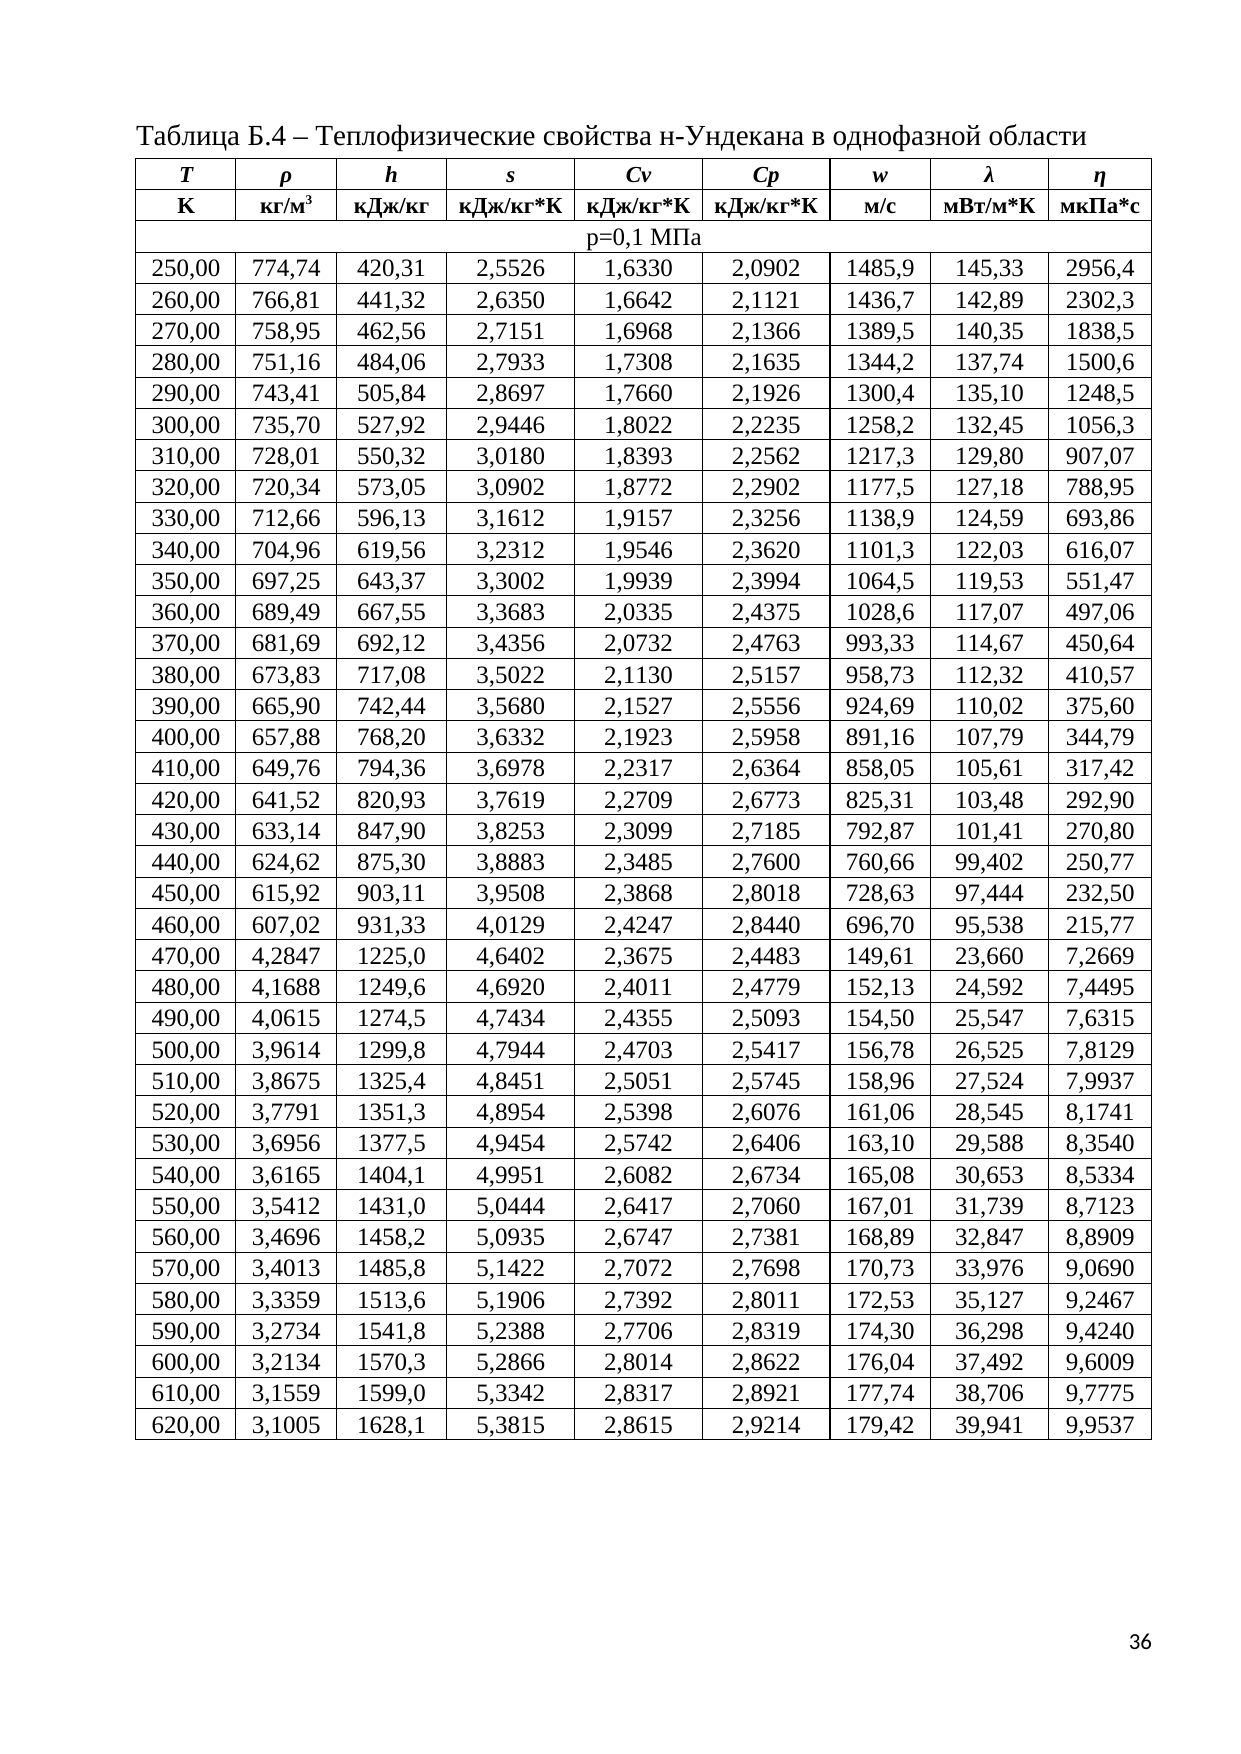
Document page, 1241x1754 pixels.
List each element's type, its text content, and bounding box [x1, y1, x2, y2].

table_cell 5,1906 [447, 1284, 574, 1314]
table_cell 300,00 [136, 409, 235, 439]
table_cell 114,67 [931, 628, 1048, 658]
table_cell 2,7185 [703, 815, 829, 845]
table_cell 9,4240 [1049, 1315, 1151, 1345]
table_cell 7,4495 [1049, 971, 1151, 1002]
table_cell 2,8697 [447, 378, 574, 408]
table_cell 2,3485 [575, 846, 702, 877]
table_cell 2,6364 [703, 753, 829, 783]
table_cell 2,1366 [703, 315, 829, 345]
table_cell 7,6315 [1049, 1003, 1151, 1033]
table_cell кДж/кг*К [575, 190, 702, 220]
table_cell 4,7944 [447, 1034, 574, 1064]
table_cell 317,42 [1049, 753, 1151, 783]
table_cell 728,63 [831, 878, 930, 908]
table_cell 3,5680 [447, 690, 574, 720]
table_cell 3,1005 [236, 1409, 336, 1439]
table_cell 2,8622 [703, 1346, 829, 1377]
table_cell кДж/кг*К [447, 190, 574, 220]
table_cell 1351,3 [337, 1096, 446, 1127]
table_cell 2,4703 [575, 1034, 702, 1064]
table_cell 2,3099 [575, 815, 702, 845]
table_cell 2,6773 [703, 784, 829, 814]
table_cell 2,3256 [703, 503, 829, 533]
table_cell 460,00 [136, 909, 235, 939]
table_cell 124,59 [931, 503, 1048, 533]
table_cell 1,8393 [575, 440, 702, 470]
table_cell 2,6406 [703, 1128, 829, 1158]
table_cell 610,00 [136, 1378, 235, 1408]
table_cell 2,7151 [447, 315, 574, 345]
table_cell 697,25 [236, 565, 336, 595]
table_cell 2,9214 [703, 1409, 829, 1439]
table_cell 1,7308 [575, 346, 702, 377]
table_cell p=0,1 МПа [136, 221, 1151, 252]
table_cell 619,56 [337, 534, 446, 564]
table_cell 3,4696 [236, 1221, 336, 1252]
table_cell 39,941 [931, 1409, 1048, 1439]
table_cell кДж/кг [337, 190, 446, 220]
table_header ρ [236, 159, 336, 189]
table_cell 441,32 [337, 284, 446, 314]
table_cell 551,47 [1049, 565, 1151, 595]
table_header Cv [575, 159, 702, 189]
table_cell 3,5022 [447, 659, 574, 689]
table_cell 3,6956 [236, 1128, 336, 1158]
table_cell 135,10 [931, 378, 1048, 408]
table_cell 1177,5 [831, 471, 930, 502]
table_cell 400,00 [136, 721, 235, 752]
table_cell 673,83 [236, 659, 336, 689]
table_cell 3,6978 [447, 753, 574, 783]
table_cell 2,2562 [703, 440, 829, 470]
table_cell 450,64 [1049, 628, 1151, 658]
table_cell 170,73 [831, 1253, 930, 1283]
table_cell 1344,2 [831, 346, 930, 377]
table_cell 620,00 [136, 1409, 235, 1439]
table_cell 450,00 [136, 878, 235, 908]
table_cell 137,74 [931, 346, 1048, 377]
table_cell 320,00 [136, 471, 235, 502]
table_cell 2,1130 [575, 659, 702, 689]
table_cell 2,4355 [575, 1003, 702, 1033]
table_cell 2,5745 [703, 1065, 829, 1095]
table_cell 390,00 [136, 690, 235, 720]
table_cell 2956,4 [1049, 253, 1151, 283]
table_cell 633,14 [236, 815, 336, 845]
table_cell 360,00 [136, 596, 235, 627]
table_cell 3,1559 [236, 1378, 336, 1408]
table_cell 2,8440 [703, 909, 829, 939]
table_cell 3,3683 [447, 596, 574, 627]
table_cell 129,80 [931, 440, 1048, 470]
table_cell 2,3994 [703, 565, 829, 595]
table_cell 4,9454 [447, 1128, 574, 1158]
table_cell 149,61 [831, 940, 930, 970]
table_cell 8,1741 [1049, 1096, 1151, 1127]
table_cell 2,5051 [575, 1065, 702, 1095]
table_cell 5,2866 [447, 1346, 574, 1377]
table_cell 792,87 [831, 815, 930, 845]
table_cell 2,4779 [703, 971, 829, 1002]
table_cell 596,13 [337, 503, 446, 533]
table_cell 410,57 [1049, 659, 1151, 689]
table_cell 2,1923 [575, 721, 702, 752]
table_cell 2302,3 [1049, 284, 1151, 314]
table_cell 820,93 [337, 784, 446, 814]
table_cell 1249,6 [337, 971, 446, 1002]
table_cell 8,8909 [1049, 1221, 1151, 1252]
table_cell 232,50 [1049, 878, 1151, 908]
table_cell 742,44 [337, 690, 446, 720]
table_cell 3,4013 [236, 1253, 336, 1283]
table_cell 751,16 [236, 346, 336, 377]
table_cell 1101,3 [831, 534, 930, 564]
table_cell мВт/м*К [931, 190, 1048, 220]
table_cell 560,00 [136, 1221, 235, 1252]
table_cell 2,7933 [447, 346, 574, 377]
table_cell 505,84 [337, 378, 446, 408]
table_cell 2,8011 [703, 1284, 829, 1314]
table_cell 1485,8 [337, 1253, 446, 1283]
table_cell 4,7434 [447, 1003, 574, 1033]
table_cell 520,00 [136, 1096, 235, 1127]
table_cell 615,92 [236, 878, 336, 908]
table_cell 643,37 [337, 565, 446, 595]
table_cell 649,76 [236, 753, 336, 783]
table_cell 270,00 [136, 315, 235, 345]
table_cell 3,3002 [447, 565, 574, 595]
table_cell 179,42 [831, 1409, 930, 1439]
table_cell 2,9446 [447, 409, 574, 439]
table_cell 3,8883 [447, 846, 574, 877]
table_cell 28,545 [931, 1096, 1048, 1127]
table_cell 2,3675 [575, 940, 702, 970]
table_cell 3,9508 [447, 878, 574, 908]
table_cell 380,00 [136, 659, 235, 689]
table_cell 370,00 [136, 628, 235, 658]
table_cell 624,62 [236, 846, 336, 877]
table_cell 2,4483 [703, 940, 829, 970]
table_cell 2,8319 [703, 1315, 829, 1345]
table_cell 858,05 [831, 753, 930, 783]
table_cell 704,96 [236, 534, 336, 564]
table_cell 1299,8 [337, 1034, 446, 1064]
table_cell 4,6920 [447, 971, 574, 1002]
table_cell 1,8022 [575, 409, 702, 439]
table_cell 161,06 [831, 1096, 930, 1127]
table_cell 540,00 [136, 1159, 235, 1189]
table_cell 735,70 [236, 409, 336, 439]
table_cell 5,0444 [447, 1190, 574, 1220]
table_cell 607,02 [236, 909, 336, 939]
table_cell 280,00 [136, 346, 235, 377]
table_cell 260,00 [136, 284, 235, 314]
table_cell 2,8317 [575, 1378, 702, 1408]
table_cell 527,92 [337, 409, 446, 439]
table_cell 2,0902 [703, 253, 829, 283]
table_cell 37,492 [931, 1346, 1048, 1377]
table_cell 1274,5 [337, 1003, 446, 1033]
table_cell 774,74 [236, 253, 336, 283]
table_cell 2,6082 [575, 1159, 702, 1189]
table_cell 4,8451 [447, 1065, 574, 1095]
table_cell 292,90 [1049, 784, 1151, 814]
table_cell 2,1926 [703, 378, 829, 408]
table_cell 1436,7 [831, 284, 930, 314]
table_cell 158,96 [831, 1065, 930, 1095]
table_cell 510,00 [136, 1065, 235, 1095]
table_cell 1,9939 [575, 565, 702, 595]
table_cell 1,9546 [575, 534, 702, 564]
table_cell 2,7072 [575, 1253, 702, 1283]
table_cell 95,538 [931, 909, 1048, 939]
table_cell 743,41 [236, 378, 336, 408]
table_cell 696,70 [831, 909, 930, 939]
table_cell 440,00 [136, 846, 235, 877]
table_cell 2,6734 [703, 1159, 829, 1189]
table_cell 907,07 [1049, 440, 1151, 470]
table_cell 7,2669 [1049, 940, 1151, 970]
table_cell 8,5334 [1049, 1159, 1151, 1189]
table_cell 2,6747 [575, 1221, 702, 1252]
table_cell 4,9951 [447, 1159, 574, 1189]
table_cell 344,79 [1049, 721, 1151, 752]
table_cell 119,53 [931, 565, 1048, 595]
table_cell 290,00 [136, 378, 235, 408]
table_cell 1541,8 [337, 1315, 446, 1345]
table_cell 3,2312 [447, 534, 574, 564]
table_cell 97,444 [931, 878, 1048, 908]
table_cell 163,10 [831, 1128, 930, 1158]
table_cell 156,78 [831, 1034, 930, 1064]
table_header Cp [703, 159, 829, 189]
table_cell 2,2902 [703, 471, 829, 502]
table_cell 8,3540 [1049, 1128, 1151, 1158]
table_header T [136, 159, 235, 189]
table_cell 2,2317 [575, 753, 702, 783]
table_cell 1,6642 [575, 284, 702, 314]
table_cell 26,525 [931, 1034, 1048, 1064]
table_cell 3,8675 [236, 1065, 336, 1095]
table_cell 931,33 [337, 909, 446, 939]
table_cell 667,55 [337, 596, 446, 627]
table_cell 3,8253 [447, 815, 574, 845]
table_cell 2,1121 [703, 284, 829, 314]
table_cell 2,5958 [703, 721, 829, 752]
table_cell 270,80 [1049, 815, 1151, 845]
table_cell 760,66 [831, 846, 930, 877]
table_cell 2,5093 [703, 1003, 829, 1033]
table_cell 1628,1 [337, 1409, 446, 1439]
table_cell 580,00 [136, 1284, 235, 1314]
table_cell 2,0335 [575, 596, 702, 627]
table_cell 2,8921 [703, 1378, 829, 1408]
table_cell 127,18 [931, 471, 1048, 502]
table_cell 462,56 [337, 315, 446, 345]
table_cell 30,653 [931, 1159, 1048, 1189]
table_cell 3,9614 [236, 1034, 336, 1064]
table_cell 2,0732 [575, 628, 702, 658]
table_cell 1,8772 [575, 471, 702, 502]
table_cell 5,1422 [447, 1253, 574, 1283]
table_cell 168,89 [831, 1221, 930, 1252]
table_cell 665,90 [236, 690, 336, 720]
table_cell 27,524 [931, 1065, 1048, 1095]
table_cell 2,5157 [703, 659, 829, 689]
table_cell 550,32 [337, 440, 446, 470]
table_cell 174,30 [831, 1315, 930, 1345]
table_cell 794,36 [337, 753, 446, 783]
table_cell 117,07 [931, 596, 1048, 627]
table_cell 2,8014 [575, 1346, 702, 1377]
table_cell 5,0935 [447, 1221, 574, 1252]
table_cell 766,81 [236, 284, 336, 314]
table_cell 641,52 [236, 784, 336, 814]
table_cell 1028,6 [831, 596, 930, 627]
table_cell 107,79 [931, 721, 1048, 752]
table_header η [1049, 159, 1151, 189]
table_cell 350,00 [136, 565, 235, 595]
table_cell 410,00 [136, 753, 235, 783]
table_cell 5,2388 [447, 1315, 574, 1345]
table_cell 33,976 [931, 1253, 1048, 1283]
table_header λ [931, 159, 1048, 189]
table_header w [831, 159, 930, 189]
table_header h [337, 159, 446, 189]
table_cell 2,5417 [703, 1034, 829, 1064]
table_cell 1513,6 [337, 1284, 446, 1314]
table_cell 9,0690 [1049, 1253, 1151, 1283]
table_cell 310,00 [136, 440, 235, 470]
table_cell кДж/кг*К [703, 190, 829, 220]
table_cell 480,00 [136, 971, 235, 1002]
table_cell 9,7775 [1049, 1378, 1151, 1408]
table_cell 4,0129 [447, 909, 574, 939]
table_cell 2,4763 [703, 628, 829, 658]
table_cell 430,00 [136, 815, 235, 845]
table_cell 4,2847 [236, 940, 336, 970]
table_cell 2,5742 [575, 1128, 702, 1158]
text Таблица Б.4 – Теплофизические свойства н-Ундекана в однофазной области [136, 118, 1152, 152]
table_cell 550,00 [136, 1190, 235, 1220]
table_cell 250,00 [136, 253, 235, 283]
table_cell 1,9157 [575, 503, 702, 533]
table_cell 38,706 [931, 1378, 1048, 1408]
table_cell 903,11 [337, 878, 446, 908]
table_cell 958,73 [831, 659, 930, 689]
table_cell 720,34 [236, 471, 336, 502]
table_cell 132,45 [931, 409, 1048, 439]
table_cell 758,95 [236, 315, 336, 345]
table_cell 8,7123 [1049, 1190, 1151, 1220]
table_cell 1838,5 [1049, 315, 1151, 345]
table_cell 35,127 [931, 1284, 1048, 1314]
table_cell 154,50 [831, 1003, 930, 1033]
table_cell 692,12 [337, 628, 446, 658]
table_cell 7,9937 [1049, 1065, 1151, 1095]
table_cell 2,7392 [575, 1284, 702, 1314]
table_cell 4,0615 [236, 1003, 336, 1033]
table_cell 3,2734 [236, 1315, 336, 1345]
table_cell 616,07 [1049, 534, 1151, 564]
table_cell 4,6402 [447, 940, 574, 970]
table_cell 122,03 [931, 534, 1048, 564]
table_cell 570,00 [136, 1253, 235, 1283]
table_cell 1458,2 [337, 1221, 446, 1252]
table_cell 9,9537 [1049, 1409, 1151, 1439]
table_cell 2,7060 [703, 1190, 829, 1220]
table_cell 1138,9 [831, 503, 930, 533]
table_cell 3,7619 [447, 784, 574, 814]
table_cell 103,48 [931, 784, 1048, 814]
table_cell 32,847 [931, 1221, 1048, 1252]
table_cell 2,3620 [703, 534, 829, 564]
table_cell 891,16 [831, 721, 930, 752]
table_cell 2,7698 [703, 1253, 829, 1283]
table_cell 140,35 [931, 315, 1048, 345]
table_cell 689,49 [236, 596, 336, 627]
table_cell 9,2467 [1049, 1284, 1151, 1314]
table_cell 2,7600 [703, 846, 829, 877]
table_cell 530,00 [136, 1128, 235, 1158]
table_cell 36,298 [931, 1315, 1048, 1345]
table_cell 1248,5 [1049, 378, 1151, 408]
table_cell 25,547 [931, 1003, 1048, 1033]
table_cell 7,8129 [1049, 1034, 1151, 1064]
table_cell 2,7381 [703, 1221, 829, 1252]
table_cell 4,1688 [236, 971, 336, 1002]
table_cell 2,5556 [703, 690, 829, 720]
table_cell 2,6417 [575, 1190, 702, 1220]
table_cell 1485,9 [831, 253, 930, 283]
table_cell 420,31 [337, 253, 446, 283]
table_cell 177,74 [831, 1378, 930, 1408]
table_cell 1500,6 [1049, 346, 1151, 377]
table_cell 1,6968 [575, 315, 702, 345]
table_cell 2,8018 [703, 878, 829, 908]
table_cell 681,69 [236, 628, 336, 658]
table_cell 165,08 [831, 1159, 930, 1189]
table_cell 712,66 [236, 503, 336, 533]
table_cell 340,00 [136, 534, 235, 564]
table_cell 152,13 [831, 971, 930, 1002]
table_cell 1225,0 [337, 940, 446, 970]
table_cell 3,5412 [236, 1190, 336, 1220]
table_cell 2,1527 [575, 690, 702, 720]
table_cell кг/м3 [236, 190, 336, 220]
table_cell 573,05 [337, 471, 446, 502]
table_cell 2,7706 [575, 1315, 702, 1345]
table_cell 600,00 [136, 1346, 235, 1377]
table_cell 2,4247 [575, 909, 702, 939]
table_cell 9,6009 [1049, 1346, 1151, 1377]
table_cell 250,77 [1049, 846, 1151, 877]
table_cell 484,06 [337, 346, 446, 377]
table_cell 1377,5 [337, 1128, 446, 1158]
table_cell 167,01 [831, 1190, 930, 1220]
table_cell 2,4375 [703, 596, 829, 627]
table_cell 112,32 [931, 659, 1048, 689]
table_cell 420,00 [136, 784, 235, 814]
table_cell 2,6076 [703, 1096, 829, 1127]
table_cell 2,6350 [447, 284, 574, 314]
table_cell 788,95 [1049, 471, 1151, 502]
table_cell 847,90 [337, 815, 446, 845]
table_cell 1599,0 [337, 1378, 446, 1408]
table_cell 176,04 [831, 1346, 930, 1377]
table_cell 172,53 [831, 1284, 930, 1314]
table_cell 875,30 [337, 846, 446, 877]
table_cell 657,88 [236, 721, 336, 752]
table_cell 500,00 [136, 1034, 235, 1064]
table_cell 3,7791 [236, 1096, 336, 1127]
table_cell 5,3815 [447, 1409, 574, 1439]
table_cell 717,08 [337, 659, 446, 689]
table_cell 2,5398 [575, 1096, 702, 1127]
table_cell 1570,3 [337, 1346, 446, 1377]
table_cell 490,00 [136, 1003, 235, 1033]
table_cell 31,739 [931, 1190, 1048, 1220]
table_cell 3,6165 [236, 1159, 336, 1189]
table_cell 2,3868 [575, 878, 702, 908]
table_cell 590,00 [136, 1315, 235, 1345]
table_cell 2,2235 [703, 409, 829, 439]
table_cell 1300,4 [831, 378, 930, 408]
table_cell 1404,1 [337, 1159, 446, 1189]
table_cell 2,1635 [703, 346, 829, 377]
table_cell 1217,3 [831, 440, 930, 470]
table_cell 924,69 [831, 690, 930, 720]
table_cell 29,588 [931, 1128, 1048, 1158]
table_cell 99,402 [931, 846, 1048, 877]
table_cell 330,00 [136, 503, 235, 533]
table_cell 105,61 [931, 753, 1048, 783]
table_cell 728,01 [236, 440, 336, 470]
table_cell 24,592 [931, 971, 1048, 1002]
table_cell 1325,4 [337, 1065, 446, 1095]
table_cell 3,1612 [447, 503, 574, 533]
table_cell 1258,2 [831, 409, 930, 439]
table_cell 3,0180 [447, 440, 574, 470]
table_cell 145,33 [931, 253, 1048, 283]
table_cell 768,20 [337, 721, 446, 752]
table_cell K [136, 190, 235, 220]
table_header s [447, 159, 574, 189]
table_cell 3,6332 [447, 721, 574, 752]
table_cell 3,2134 [236, 1346, 336, 1377]
table_cell 215,77 [1049, 909, 1151, 939]
table_cell 375,60 [1049, 690, 1151, 720]
table_cell мкПа*с [1049, 190, 1151, 220]
table_cell м/с [831, 190, 930, 220]
table_cell 2,8615 [575, 1409, 702, 1439]
table_cell 2,2709 [575, 784, 702, 814]
table_cell 101,41 [931, 815, 1048, 845]
table_cell 1,7660 [575, 378, 702, 408]
table_cell 1056,3 [1049, 409, 1151, 439]
table_cell 693,86 [1049, 503, 1151, 533]
table_cell 993,33 [831, 628, 930, 658]
table_cell 1431,0 [337, 1190, 446, 1220]
table_cell 142,89 [931, 284, 1048, 314]
table_cell 470,00 [136, 940, 235, 970]
table_cell 825,31 [831, 784, 930, 814]
table_cell 2,5526 [447, 253, 574, 283]
table_cell 23,660 [931, 940, 1048, 970]
table_cell 3,0902 [447, 471, 574, 502]
table_cell 3,3359 [236, 1284, 336, 1314]
table_cell 5,3342 [447, 1378, 574, 1408]
table_cell 3,4356 [447, 628, 574, 658]
table_cell 2,4011 [575, 971, 702, 1002]
table_cell 1064,5 [831, 565, 930, 595]
table_cell 110,02 [931, 690, 1048, 720]
table_cell 4,8954 [447, 1096, 574, 1127]
table_cell 1,6330 [575, 253, 702, 283]
table_cell 1389,5 [831, 315, 930, 345]
table_cell 497,06 [1049, 596, 1151, 627]
